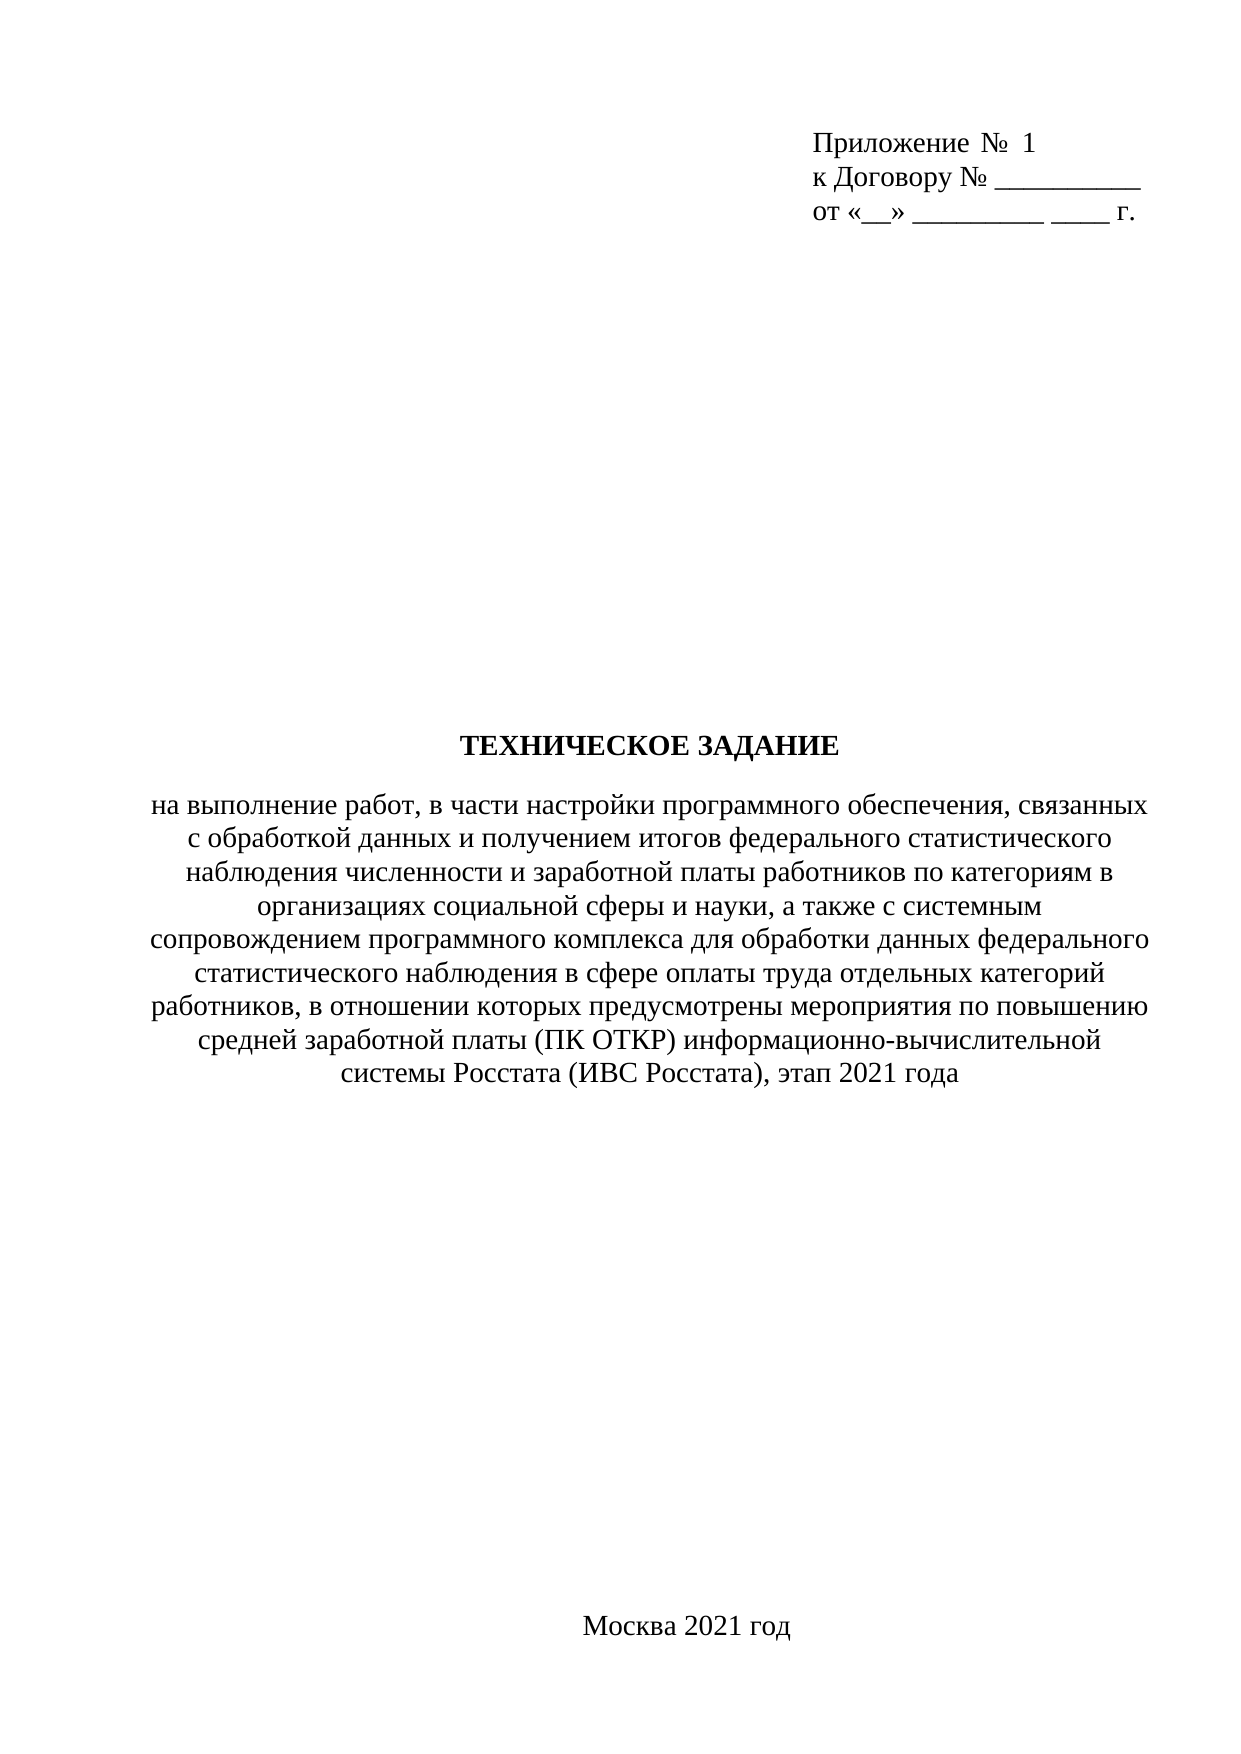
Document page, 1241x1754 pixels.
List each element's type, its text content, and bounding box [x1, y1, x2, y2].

text Москва 2021 год [148, 1608, 1152, 1641]
text ТЕХНИЧЕСКОЕ ЗАДАНИЕ [148, 728, 1152, 762]
text Приложение № 1 [812, 126, 1178, 159]
text к Договору № __________ от «__» _________ ____ г. [812, 159, 1178, 226]
text на выполнение работ, в части настройки программного обеспечения, связанных с обработкой данных и получением итогов федерального статистического наблюдения численности и заработной платы работников по категориям в организациях социальной сферы и науки, а также с системным сопровождением программного комплекса для обработки данных федерального статистического наблюдения в сфере оплаты труда отдельных категорий работников, в отношении которых предусмотрены мероприятия по повышению средней заработной платы (ПК ОТКР) информационно-вычислительной системы Росстата (ИВС Росстата), этап 2021 года [148, 787, 1152, 1089]
